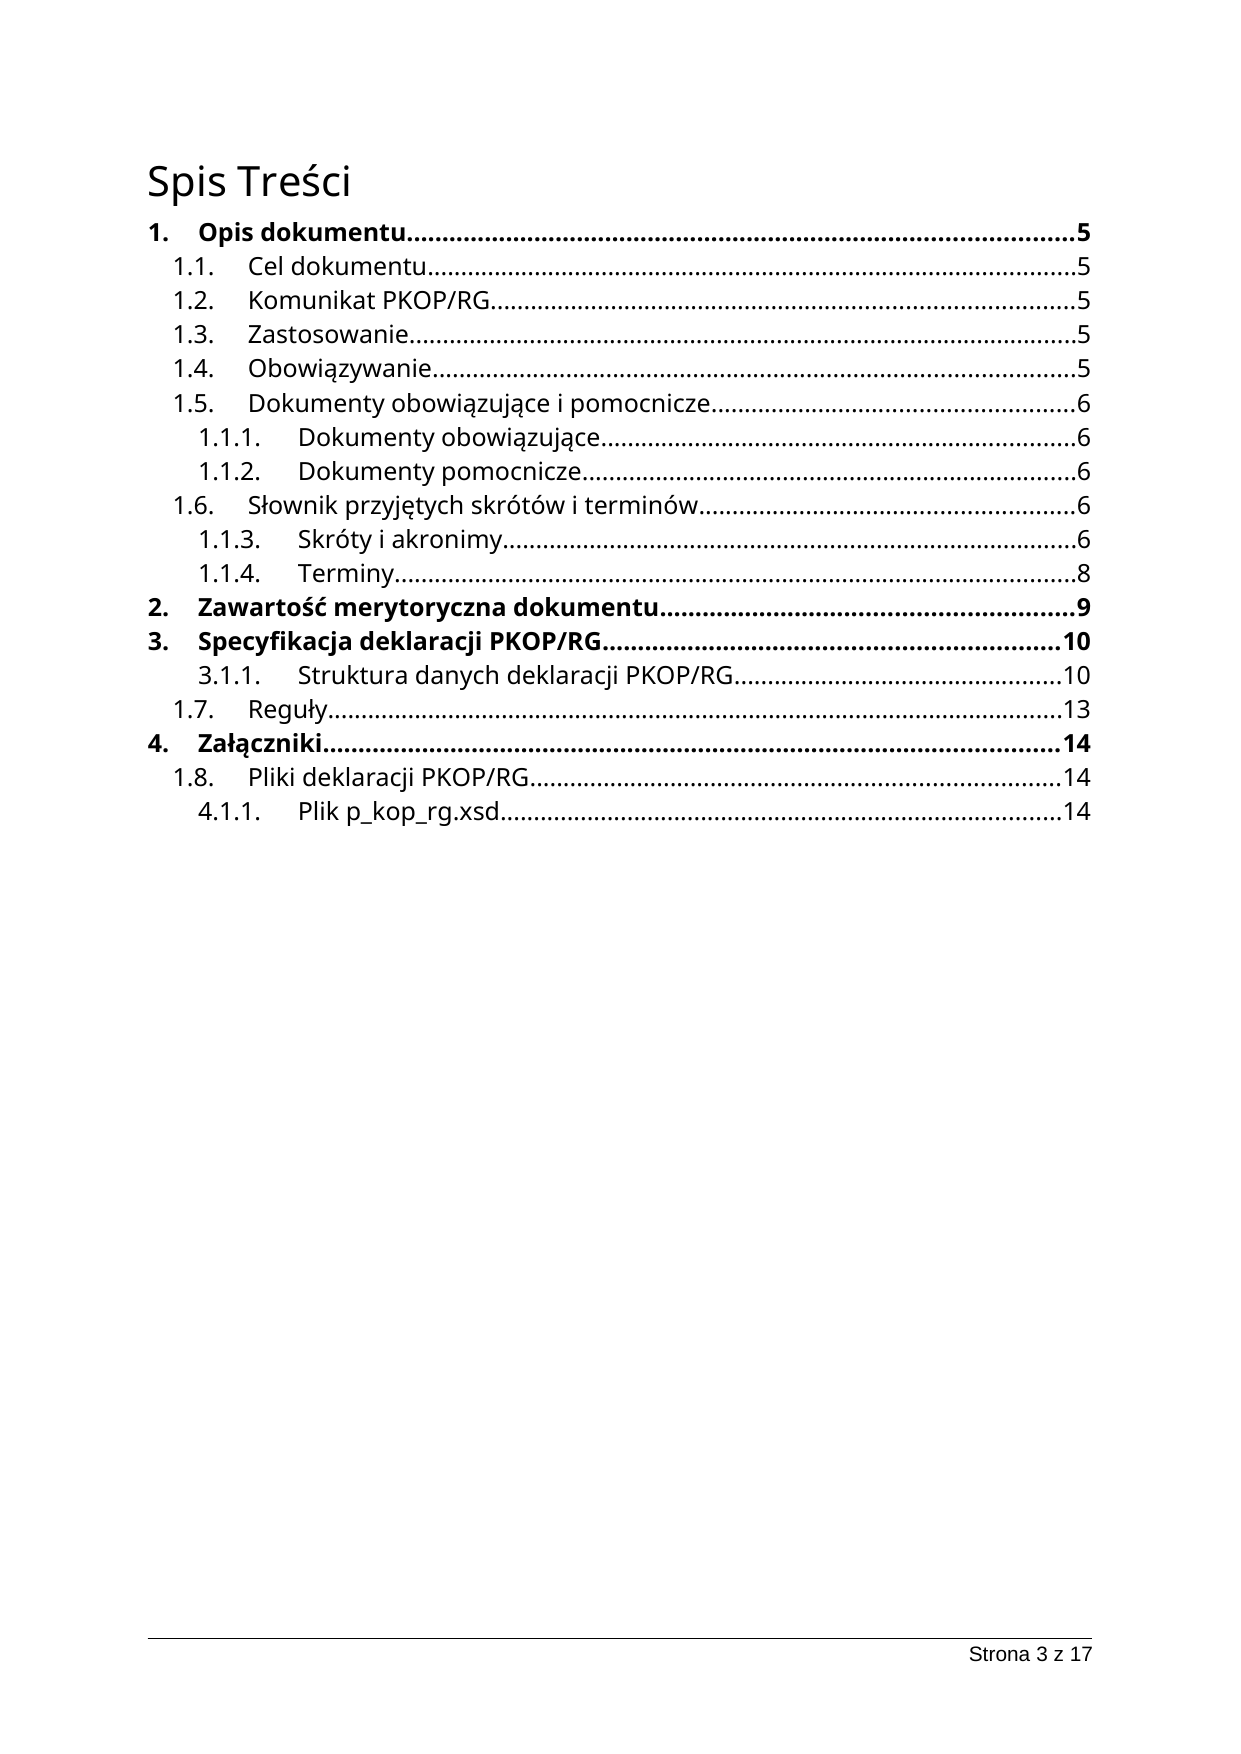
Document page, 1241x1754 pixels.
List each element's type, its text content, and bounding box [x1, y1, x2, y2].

text 1.1. Cel dokumentu 5 [172, 249, 1092, 283]
text 4.1.1. Plik p_kop_rg.xsd 14 [198, 794, 1092, 828]
text 1.1.4. Terminy 8 [198, 556, 1092, 589]
text 3.1.1. Struktura danych deklaracji PKOP/RG 10 [198, 658, 1092, 692]
text Spis Treści [148, 152, 1092, 209]
text 3. Specyfikacja deklaracji PKOP/RG 10 [148, 624, 1092, 658]
text 1.1.2. Dokumenty pomocnicze 6 [198, 453, 1092, 487]
text 1.1.3. Skróty i akronimy 6 [198, 521, 1092, 556]
text 1.5. Dokumenty obowiązujące i pomocnicze 6 [172, 385, 1092, 419]
text 1.7. Reguły 13 [172, 692, 1092, 726]
text 1.8. Pliki deklaracji PKOP/RG 14 [172, 760, 1092, 794]
text 4. Załączniki 14 [148, 726, 1092, 760]
text 1.6. Słownik przyjętych skrótów i terminów 6 [172, 487, 1092, 521]
text 1.1.1. Dokumenty obowiązujące 6 [198, 419, 1092, 453]
text 1. Opis dokumentu 5 [148, 215, 1092, 249]
text 1.2. Komunikat PKOP/RG 5 [172, 283, 1092, 317]
text 1.4. Obowiązywanie 5 [172, 351, 1092, 385]
text 2. Zawartość merytoryczna dokumentu 9 [148, 589, 1092, 624]
text 1.3. Zastosowanie 5 [172, 317, 1092, 351]
